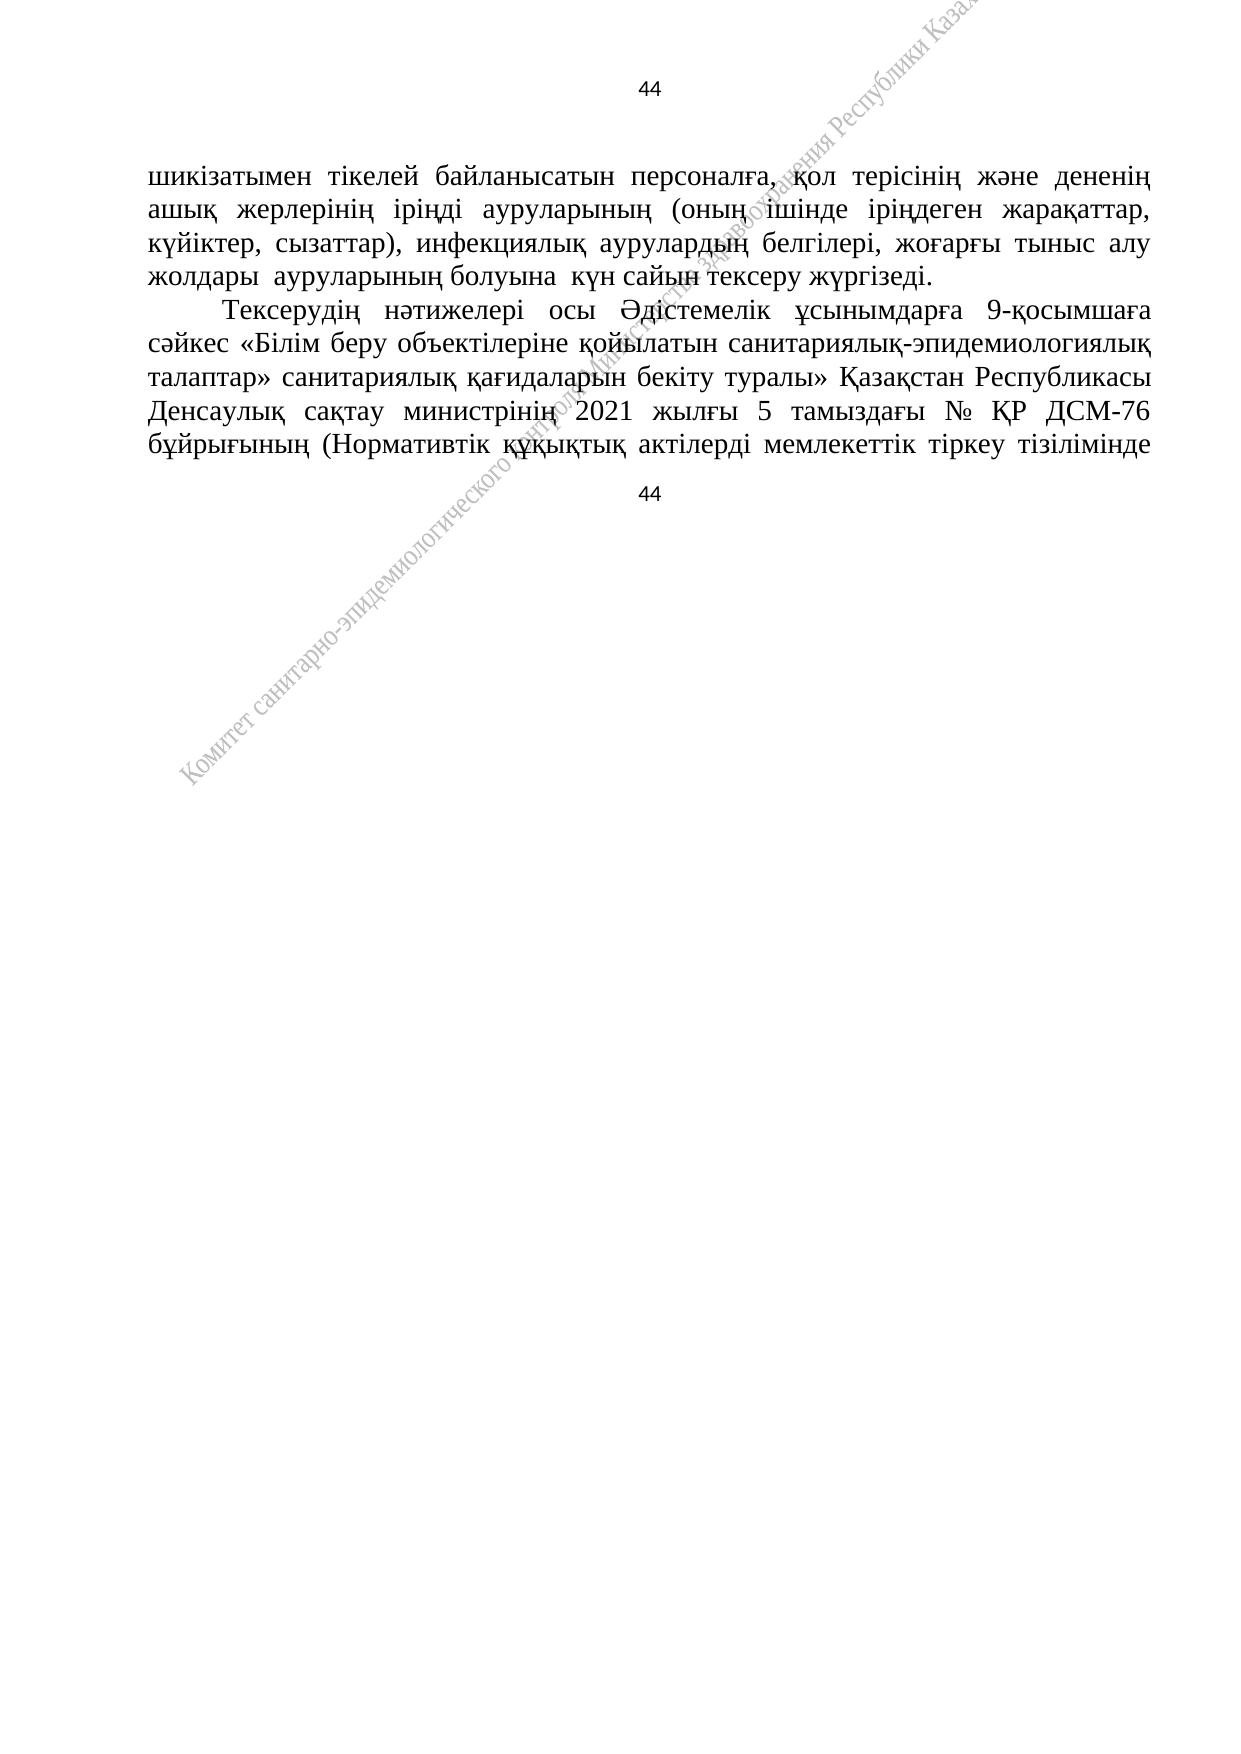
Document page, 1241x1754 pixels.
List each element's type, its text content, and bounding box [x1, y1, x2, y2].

text Ас блогы өндірісінің меңгерушісі жұмыс ауысымы басталғанға дейін тағам өнімдерін дайындаумен, тамақты порциялаумен және оларды таратумен айналысатын персоналға және тағам өнімдерімен, оның ішінде азық-түлік шикізатымен тікелей байланысатын персоналға, қол терісінің және дененің ашық жерлерінің іріңді ауруларының (оның ішінде іріңдеген жарақаттар, күйіктер, сызаттар), инфекциялық аурулардың белгілері, жоғарғы тыныс алу жолдары ауруларының болуына күн сайын тексеру жүргізеді. [148, 158, 1152, 292]
text Тексерудің нәтижелері осы Әдістемелік ұсынымдарға 9-қосымшаға сәйкес «Білім беру объектілеріне қойылатын санитариялық-эпидемиологиялық талаптар» санитариялық қағидаларын бекіту туралы» Қазақстан Республикасы Денсаулық сақтау министрінің 2021 жылғы 5 тамыздағы № ҚР ДСМ-76 бұйрығының (Нормативтік құқықтық актілерді мемлекеттік тіркеу тізілімінде № 23890 болып тіркелген) (9-қосымша) және «Мектепке дейінгі ұйымдарға және сәбилер үйлеріне қойылатын санитариялық-эпидемиологиялық талаптар» санитариялық қағидаларын бекіту туралы Қазақстан Республикасы Денсаулық сақтау министрінің 2021 жылғы 9 шілдедегі № ҚР ДСМ-59 бұйрығының (Нормативтік құқықтық актілерді мемлекеттік тіркеу тізілімінде № 23469 болып тіркелген) (10-қосымша) талаптарына сәйкес ас блогы қызметкерлерін тексеру нәтижелерінің журналында тіркеледі. [148, 292, 1152, 460]
